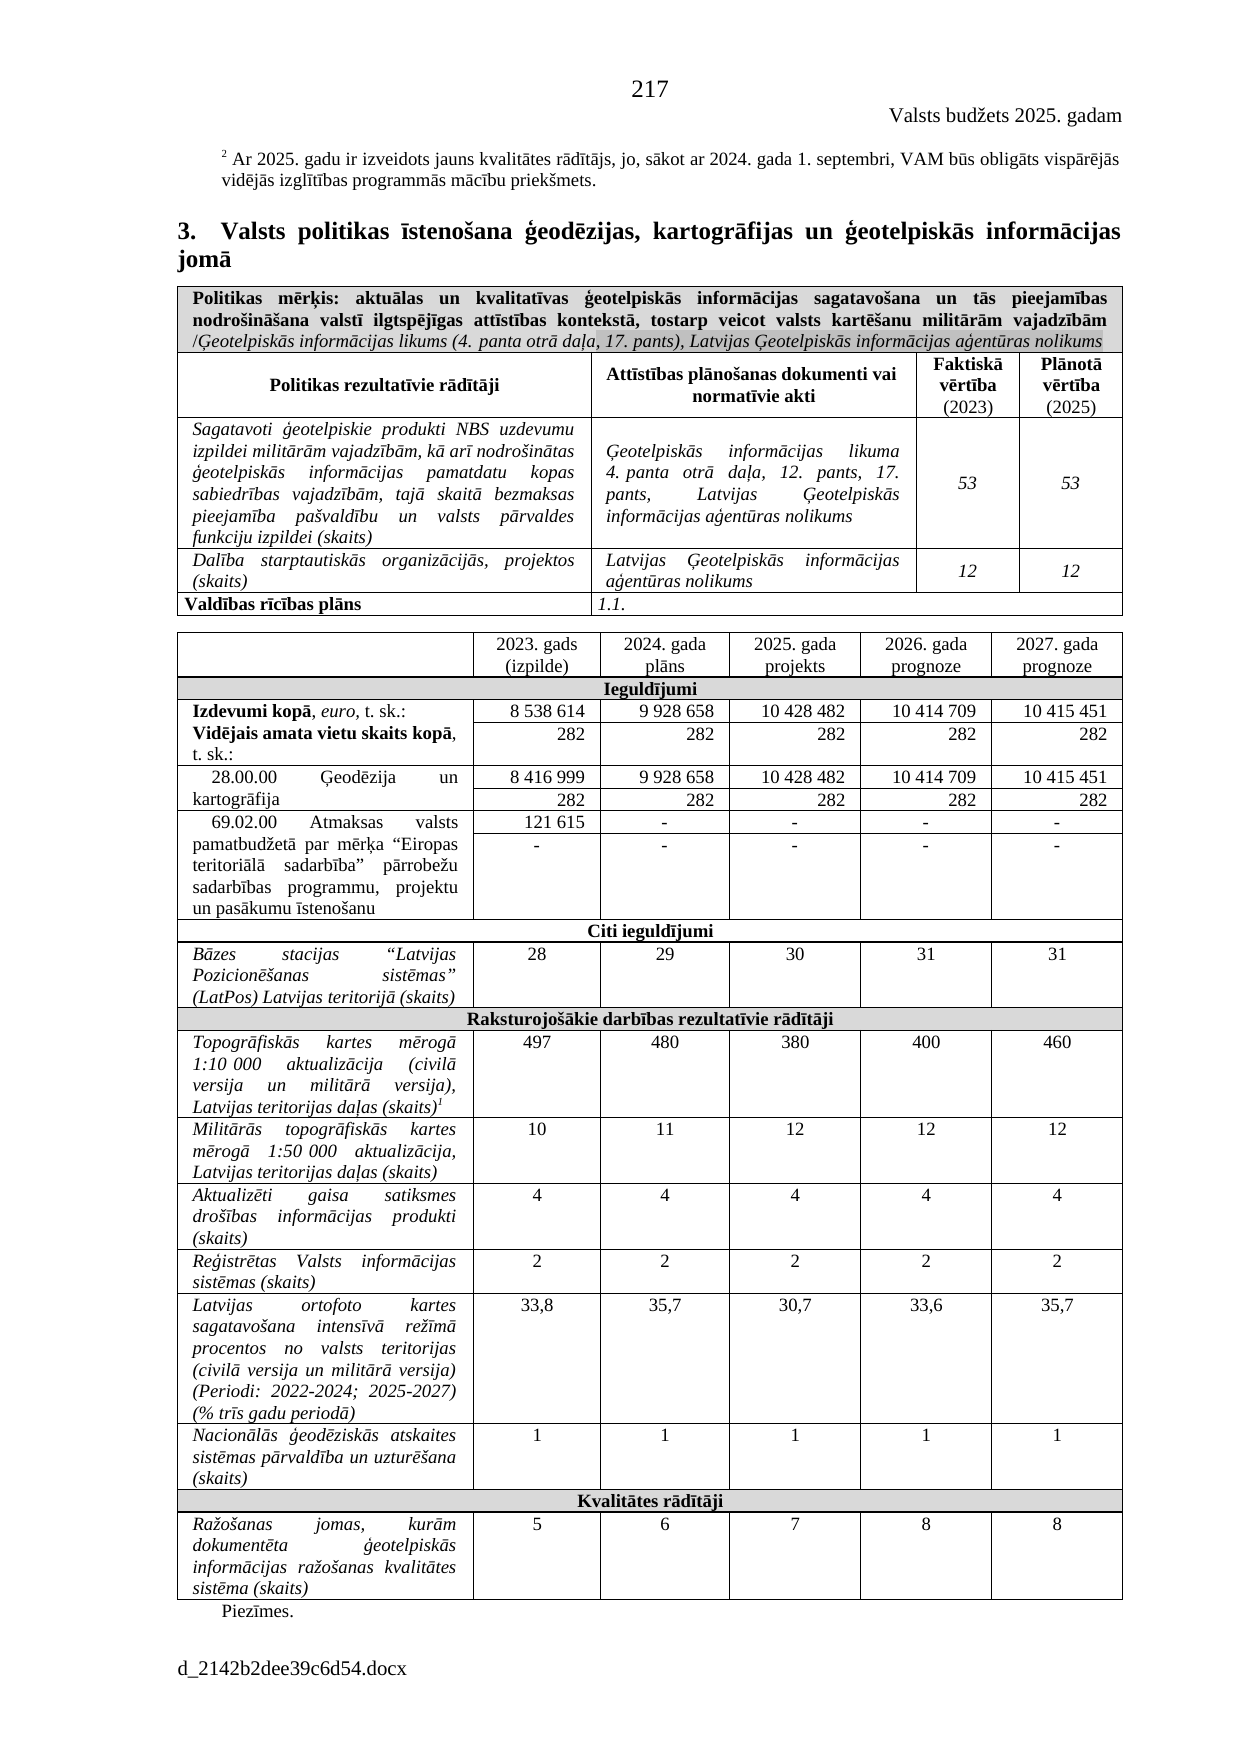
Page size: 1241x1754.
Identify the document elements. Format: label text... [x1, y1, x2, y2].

table_cell - [861, 811, 991, 833]
table_cell 121 615 [474, 811, 600, 833]
table_cell 28.00.00 Ģeodēzija un kartogrāfija [178, 766, 473, 810]
table_cell 1 [861, 1424, 991, 1489]
table_cell 12 [861, 1118, 991, 1183]
table_cell 53 [1020, 418, 1122, 548]
table_cell 35,7 [601, 1294, 729, 1423]
table_cell Dalība starptautiskās organizācijās, projektos (skaits) [178, 549, 591, 592]
table_cell Raksturojošākie darbības rezultatīvie rādītāji [178, 1008, 1122, 1030]
table_header Politikas mērķis: aktuālas un kvalitatīvas ģeotelpiskās informācijas sagatavošana un tās pieejamības nodrošināšana valstī ilgtspējīgas attīstības kontekstā, tostarp veicot valsts kartēšanu militārām vajadzībām /Ģeotelpiskās informācijas likums (4. panta otrā daļa, 17. pants), Latvijas Ģeotelpiskās informācijas aģentūras nolikums [178, 287, 1122, 352]
table_header 2025. gada projekts [730, 633, 860, 676]
table_cell 12 [917, 549, 1019, 592]
table_cell 4 [730, 1184, 860, 1248]
table_cell - [730, 811, 860, 833]
table_cell 69.02.00 Atmaksas valsts pamatbudžetā par mērķa “Eiropas teritoriālā sadarbība” pārrobežu sadarbības programmu, projektu un pasākumu īstenošanu [178, 811, 473, 919]
table_cell 480 [601, 1031, 729, 1117]
table_cell 460 [992, 1031, 1122, 1117]
table_cell 30 [730, 943, 860, 1007]
table_cell 2 [474, 1250, 600, 1293]
table_cell 10 414 709 [861, 766, 991, 787]
table_cell 2 [601, 1250, 729, 1293]
table_cell - [861, 834, 991, 919]
table_cell 1 [474, 1424, 600, 1489]
table_cell 400 [861, 1031, 991, 1117]
table_cell 282 [730, 789, 860, 810]
table_cell 12 [730, 1118, 860, 1183]
table_cell Ģeotelpiskās informācijas likuma 4. panta otrā daļa, 12. pants, 17. pants, Latvijas Ģeotelpiskās informācijas aģentūras nolikums [592, 418, 916, 548]
table_cell 11 [601, 1118, 729, 1183]
table_cell - [601, 811, 729, 833]
table_cell 282 [730, 723, 860, 765]
table_cell Latvijas Ģeotelpiskās informācijas aģentūras nolikums [592, 549, 916, 592]
table_cell Ražošanas jomas, kurām dokumentēta ģeotelpiskās informācijas ražošanas kvalitātes sistēma (skaits) [178, 1513, 473, 1599]
text 3. Valsts politikas īstenošana ģeodēzijas, kartogrāfijas un ģeotelpiskās informācijas jomā [177, 216, 1122, 273]
table_cell 282 [601, 789, 729, 810]
table_cell 4 [601, 1184, 729, 1248]
table_cell 282 [992, 789, 1122, 810]
table_cell 282 [861, 789, 991, 810]
table_cell - [992, 834, 1122, 919]
table_cell 31 [861, 943, 991, 1007]
table_cell 282 [861, 723, 991, 765]
table_cell 33,6 [861, 1294, 991, 1423]
table_cell Militārās topogrāfiskās kartes mērogā 1:50 000 aktualizācija, Latvijas teritorijas daļas (skaits) [178, 1118, 473, 1183]
table_cell Latvijas ortofoto kartes sagatavošana intensīvā režīmā procentos no valsts teritorijas (civilā versija un militārā versija) (Periodi: 2022-2024; 2025-2027) (% trīs gadu periodā) [178, 1294, 473, 1423]
table_cell 33,8 [474, 1294, 600, 1423]
table_cell 282 [474, 723, 600, 765]
table_cell Kvalitātes rādītāji [178, 1490, 1122, 1511]
text 2 Ar 2025. gadu ir izveidots jauns kvalitātes rādītājs, jo, sākot ar 2024. gada 1. septembri, VAM būs obligāts vispārējās vidējās izglītības programmās mācību priekšmets. [221, 148, 1122, 191]
table_cell Izdevumi kopā, euro, t. sk.: Vidējais amata vietu skaits kopā, t. sk.: [178, 700, 473, 765]
table_cell Aktualizēti gaisa satiksmes drošības informācijas produkti (skaits) [178, 1184, 473, 1248]
table_cell 282 [601, 723, 729, 765]
table_cell 497 [474, 1031, 600, 1117]
table_cell 10 414 709 [861, 700, 991, 722]
table_header 2026. gada prognoze [861, 633, 991, 676]
table_cell 28 [474, 943, 600, 1007]
table_cell 1.1. [592, 593, 1122, 614]
table_cell 53 [917, 418, 1019, 548]
table_cell - [992, 811, 1122, 833]
table_cell Politikas rezultatīvie rādītāji [178, 353, 591, 417]
table_cell 2 [992, 1250, 1122, 1293]
table_cell Ieguldījumi [178, 678, 1122, 699]
table_cell - [730, 834, 860, 919]
table_cell Sagatavoti ģeotelpiskie produkti NBS uzdevumu izpildei militārām vajadzībām, kā arī nodrošinātas ģeotelpiskās informācijas pamatdatu kopas sabiedrības vajadzībām, tajā skaitā bezmaksas pieejamība pašvaldību un valsts pārvaldes funkciju izpildei (skaits) [178, 418, 591, 548]
table_cell Faktiskā vērtība (2023) [917, 353, 1019, 417]
table_cell Citi ieguldījumi [178, 920, 1122, 941]
table_cell 9 928 658 [601, 766, 729, 787]
table_cell - [601, 834, 729, 919]
table_header [178, 633, 473, 676]
text Piezīmes. [221, 1600, 1122, 1621]
table_cell Plānotā vērtība (2025) [1020, 353, 1122, 417]
table_cell Topogrāfiskās kartes mērogā 1:10 000 aktualizācija (civilā versija un militārā versija), Latvijas teritorijas daļas (skaits)1 [178, 1031, 473, 1117]
table_cell - [474, 834, 600, 919]
table_cell 7 [730, 1513, 860, 1599]
table_cell 282 [474, 789, 600, 810]
table_cell 8 [992, 1513, 1122, 1599]
table_header 2024. gada plāns [601, 633, 729, 676]
table_cell Nacionālās ģeodēziskās atskaites sistēmas pārvaldība un uzturēšana (skaits) [178, 1424, 473, 1489]
table_cell 4 [474, 1184, 600, 1248]
table_cell 12 [1020, 549, 1122, 592]
table_cell Reģistrētas Valsts informācijas sistēmas (skaits) [178, 1250, 473, 1293]
table_cell 2 [861, 1250, 991, 1293]
table_cell 35,7 [992, 1294, 1122, 1423]
table_cell 12 [992, 1118, 1122, 1183]
table_cell 4 [861, 1184, 991, 1248]
table_cell Bāzes stacijas “Latvijas Pozicionēšanas sistēmas” (LatPos) Latvijas teritorijā (skaits) [178, 943, 473, 1007]
table_cell 1 [601, 1424, 729, 1489]
table_cell 10 428 482 [730, 700, 860, 722]
table_cell 1 [730, 1424, 860, 1489]
table_cell 4 [992, 1184, 1122, 1248]
table_cell Valdības rīcības plāns [178, 593, 591, 614]
table_cell 10 415 451 [992, 766, 1122, 787]
table_cell Attīstības plānošanas dokumenti vai normatīvie akti [592, 353, 916, 417]
table_cell 10 415 451 [992, 700, 1122, 722]
table_cell 29 [601, 943, 729, 1007]
table_cell 9 928 658 [601, 700, 729, 722]
table_header 2027. gada prognoze [992, 633, 1122, 676]
table_cell 10 [474, 1118, 600, 1183]
table_cell 30,7 [730, 1294, 860, 1423]
table_cell 8 538 614 [474, 700, 600, 722]
table_cell 6 [601, 1513, 729, 1599]
table_cell 5 [474, 1513, 600, 1599]
table_cell 2 [730, 1250, 860, 1293]
table_cell 1 [992, 1424, 1122, 1489]
table_cell 8 416 999 [474, 766, 600, 787]
table_cell 31 [992, 943, 1122, 1007]
table_cell 8 [861, 1513, 991, 1599]
table_cell 282 [992, 723, 1122, 765]
table_cell 380 [730, 1031, 860, 1117]
table_header 2023. gads (izpilde) [474, 633, 600, 676]
table_cell 10 428 482 [730, 766, 860, 787]
